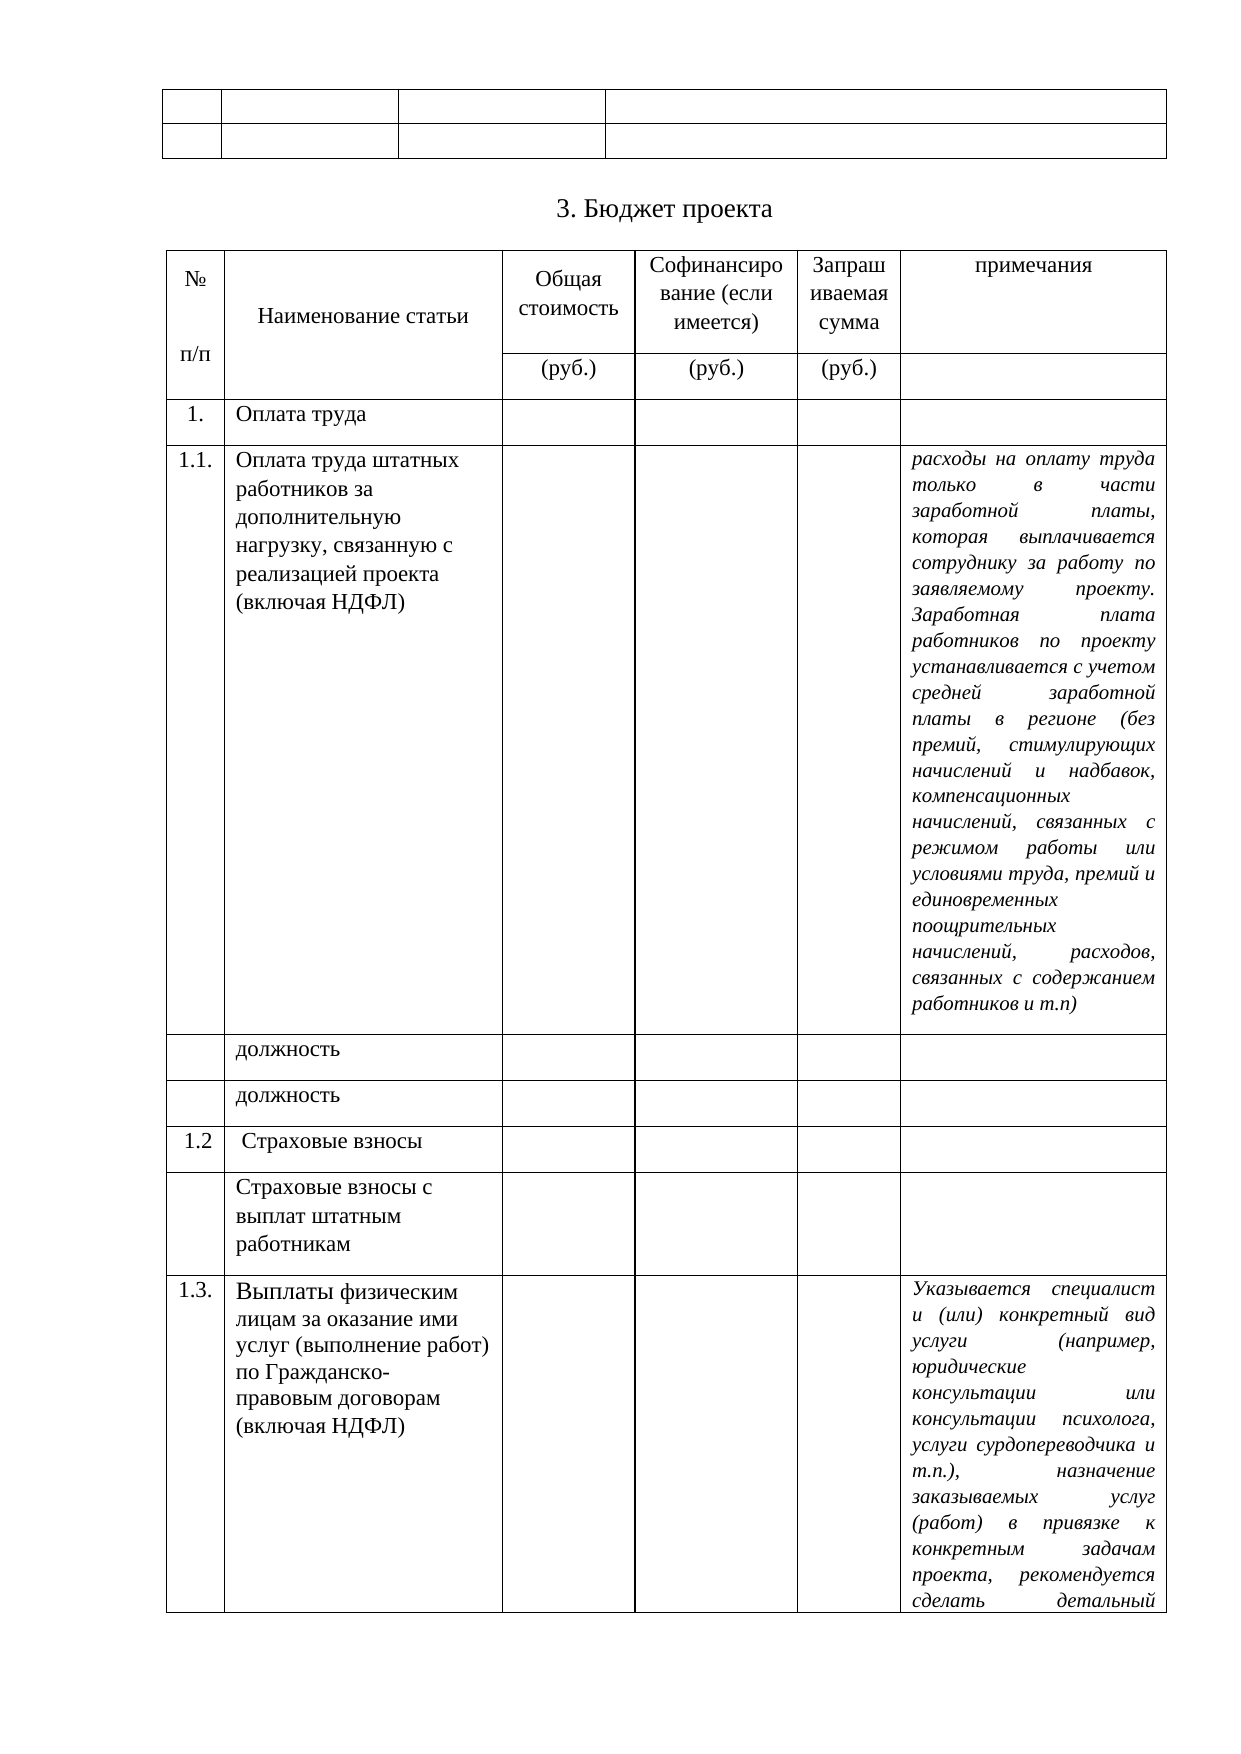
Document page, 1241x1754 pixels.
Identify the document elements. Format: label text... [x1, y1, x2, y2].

table_cell [167, 1173, 224, 1275]
table_cell [798, 1127, 900, 1172]
table_cell [503, 1276, 634, 1612]
table_cell [503, 1127, 634, 1172]
table_header № п/п [167, 251, 224, 399]
table_cell [606, 90, 1166, 123]
table_cell [901, 1173, 1166, 1275]
table_header примечания [901, 251, 1166, 353]
table_cell [503, 1035, 634, 1080]
table_cell [399, 90, 605, 123]
table_cell [798, 1035, 900, 1080]
table_cell [503, 1081, 634, 1126]
table_cell [636, 1276, 797, 1612]
table_cell [636, 446, 797, 1034]
table_cell [503, 446, 634, 1034]
table_cell [163, 90, 221, 123]
table_header Общая стоимость [503, 251, 634, 353]
table_cell [901, 354, 1166, 399]
table_cell [798, 446, 900, 1034]
table_cell 1.3. [167, 1276, 224, 1612]
table_cell Страховые взносы [225, 1127, 502, 1172]
table_cell 1.1. [167, 446, 224, 1034]
table_cell [163, 124, 221, 158]
table_cell 1. [167, 400, 224, 445]
table_header Наименование статьи [225, 251, 502, 399]
table_cell должность [225, 1081, 502, 1126]
table_cell [167, 1035, 224, 1080]
table_cell (руб.) [636, 354, 797, 399]
table_header Запрашиваемая сумма [798, 251, 900, 353]
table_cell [901, 1276, 1166, 1612]
table_cell [901, 400, 1166, 445]
table_cell [636, 1081, 797, 1126]
table_cell [222, 90, 398, 123]
table_cell [606, 124, 1166, 158]
table_cell Оплата труда [225, 400, 502, 445]
table_cell [167, 1081, 224, 1126]
table_cell Страховые взносы с выплат штатным работникам [225, 1173, 502, 1275]
table_cell [798, 1276, 900, 1612]
table_cell [798, 1081, 900, 1126]
table_cell 1.2 [167, 1127, 224, 1172]
table_cell [901, 1127, 1166, 1172]
text 3. Бюджет проекта [177, 192, 1152, 223]
table_cell расходы на оплату труда только в части заработной платы, которая выплачивается сотруднику за работу по заявляемому проекту. Заработная плата работников по проекту устанавливается с учетом средней заработной платы в регионе (без премий, стимулирующих начислений и надбавок, компенсационных начислений, связанных с режимом работы или условиями труда, премий и единовременных поощрительных начислений, расходов, связанных с содержанием работников и т.п) [901, 446, 1166, 1034]
table_cell (руб.) [503, 354, 634, 399]
table_cell (руб.) [798, 354, 900, 399]
table_cell [798, 400, 900, 445]
table_cell [636, 1127, 797, 1172]
table_cell [503, 400, 634, 445]
table_cell [399, 124, 605, 158]
table_cell [798, 1173, 900, 1275]
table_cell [225, 1276, 502, 1612]
table_cell [636, 1173, 797, 1275]
table_cell [636, 400, 797, 445]
table_cell [222, 124, 398, 158]
table_cell [636, 1035, 797, 1080]
table_cell [901, 1081, 1166, 1126]
table_cell [901, 1035, 1166, 1080]
table_cell должность [225, 1035, 502, 1080]
table_cell Оплата труда штатных работников за дополнительную нагрузку, связанную с реализацией проекта (включая НДФЛ) [225, 446, 502, 1034]
table_header Софинансирование (если имеется) [636, 251, 797, 353]
table_cell [503, 1173, 634, 1275]
